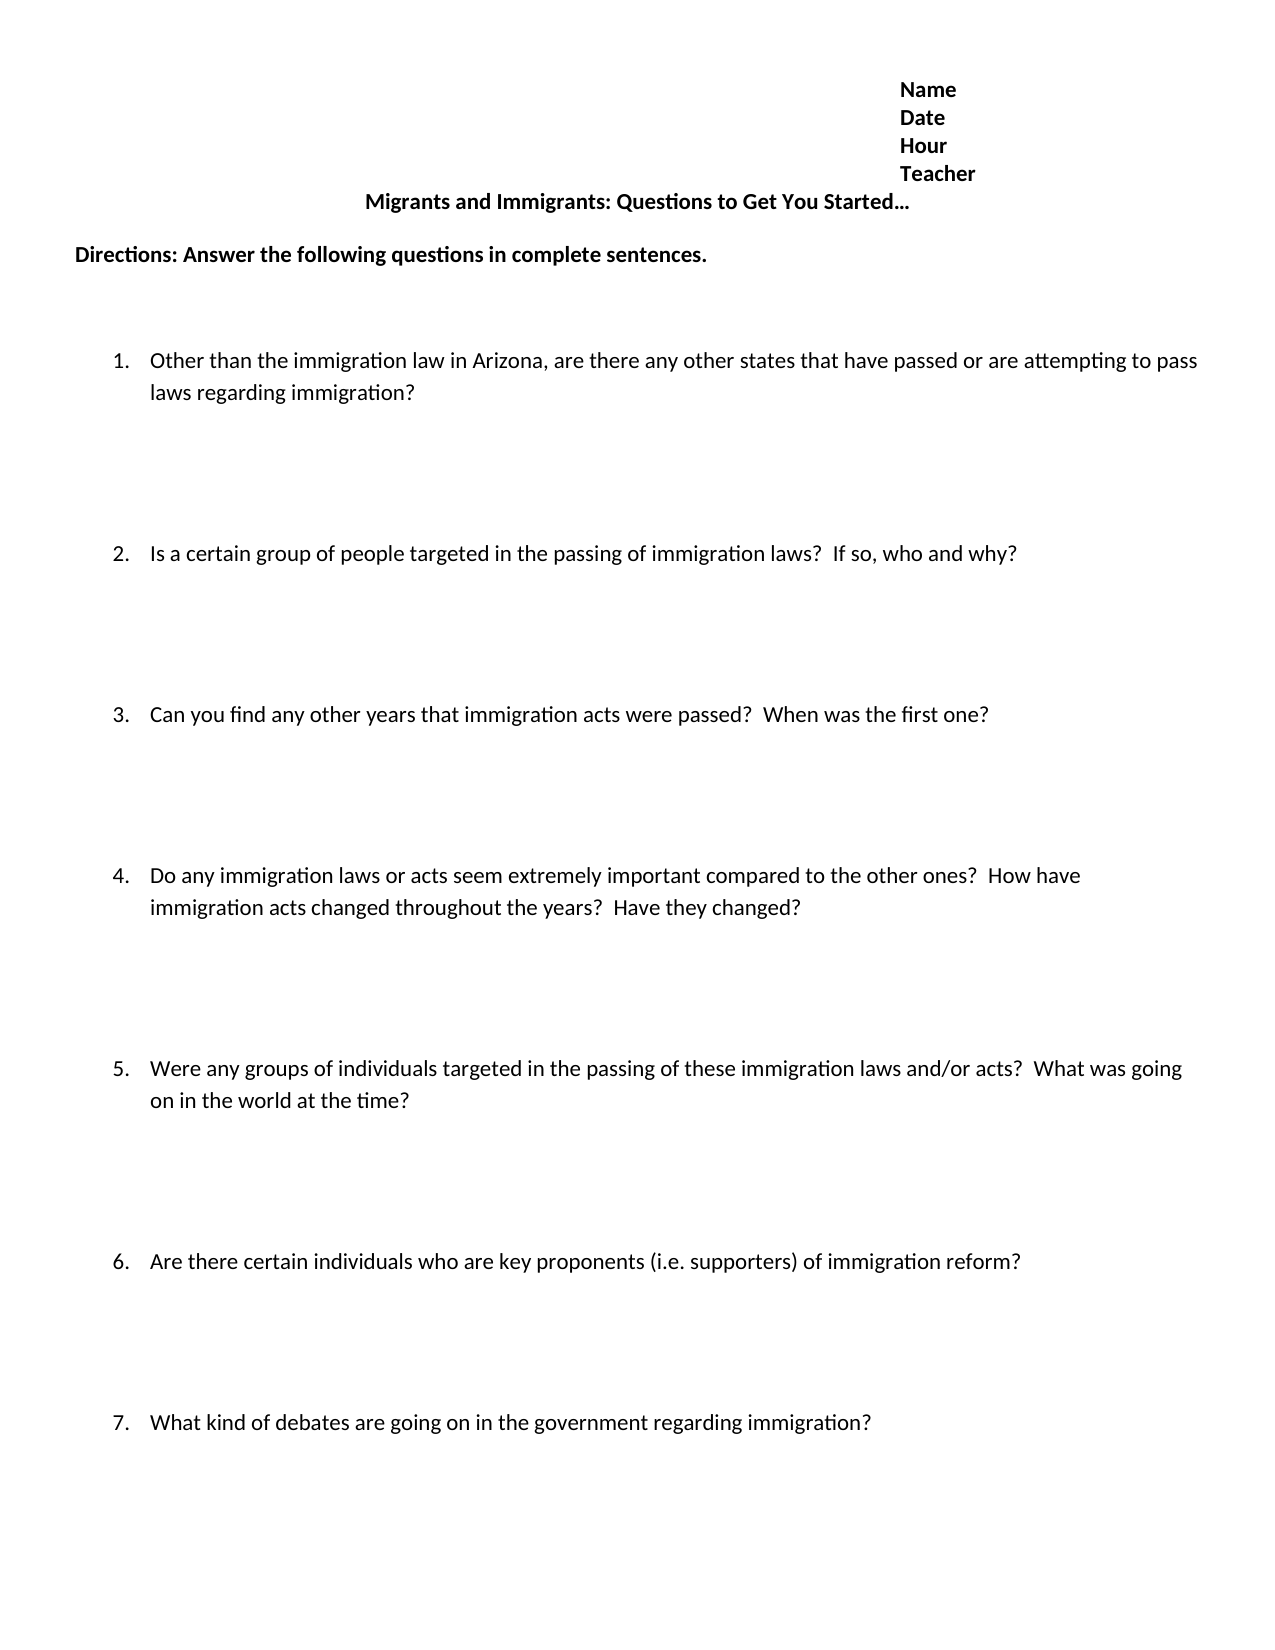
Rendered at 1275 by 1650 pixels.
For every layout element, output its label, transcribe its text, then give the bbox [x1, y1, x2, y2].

text Teacher [825, 159, 1200, 187]
list Is a certain group of people targeted in the passing of immigration laws? If so, who and why? [112, 539, 1200, 567]
list Can you find any other years that immigration acts were passed? When was the first one? [112, 700, 1200, 728]
text Name [900, 75, 1200, 103]
text Migrants and Immigrants: Questions to Get You Started… [75, 187, 1200, 215]
list What kind of debates are going on in the government regarding immigration? [112, 1408, 1200, 1436]
text Date [825, 103, 1200, 131]
text Directions: Answer the following questions in complete sentences. [75, 240, 1200, 268]
list Are there certain individuals who are key proponents (i.e. supporters) of immigration reform? [112, 1247, 1200, 1275]
text Hour [825, 131, 1200, 159]
list Other than the immigration law in Arizona, are there any other states that have passed or are attempting to pass laws regarding immigration? [112, 346, 1200, 406]
list Were any groups of individuals targeted in the passing of these immigration laws and/or acts? What was going on in the world at the time? [112, 1054, 1200, 1114]
list Do any immigration laws or acts seem extremely important compared to the other ones? How have immigration acts changed throughout the years? Have they changed? [112, 861, 1200, 921]
